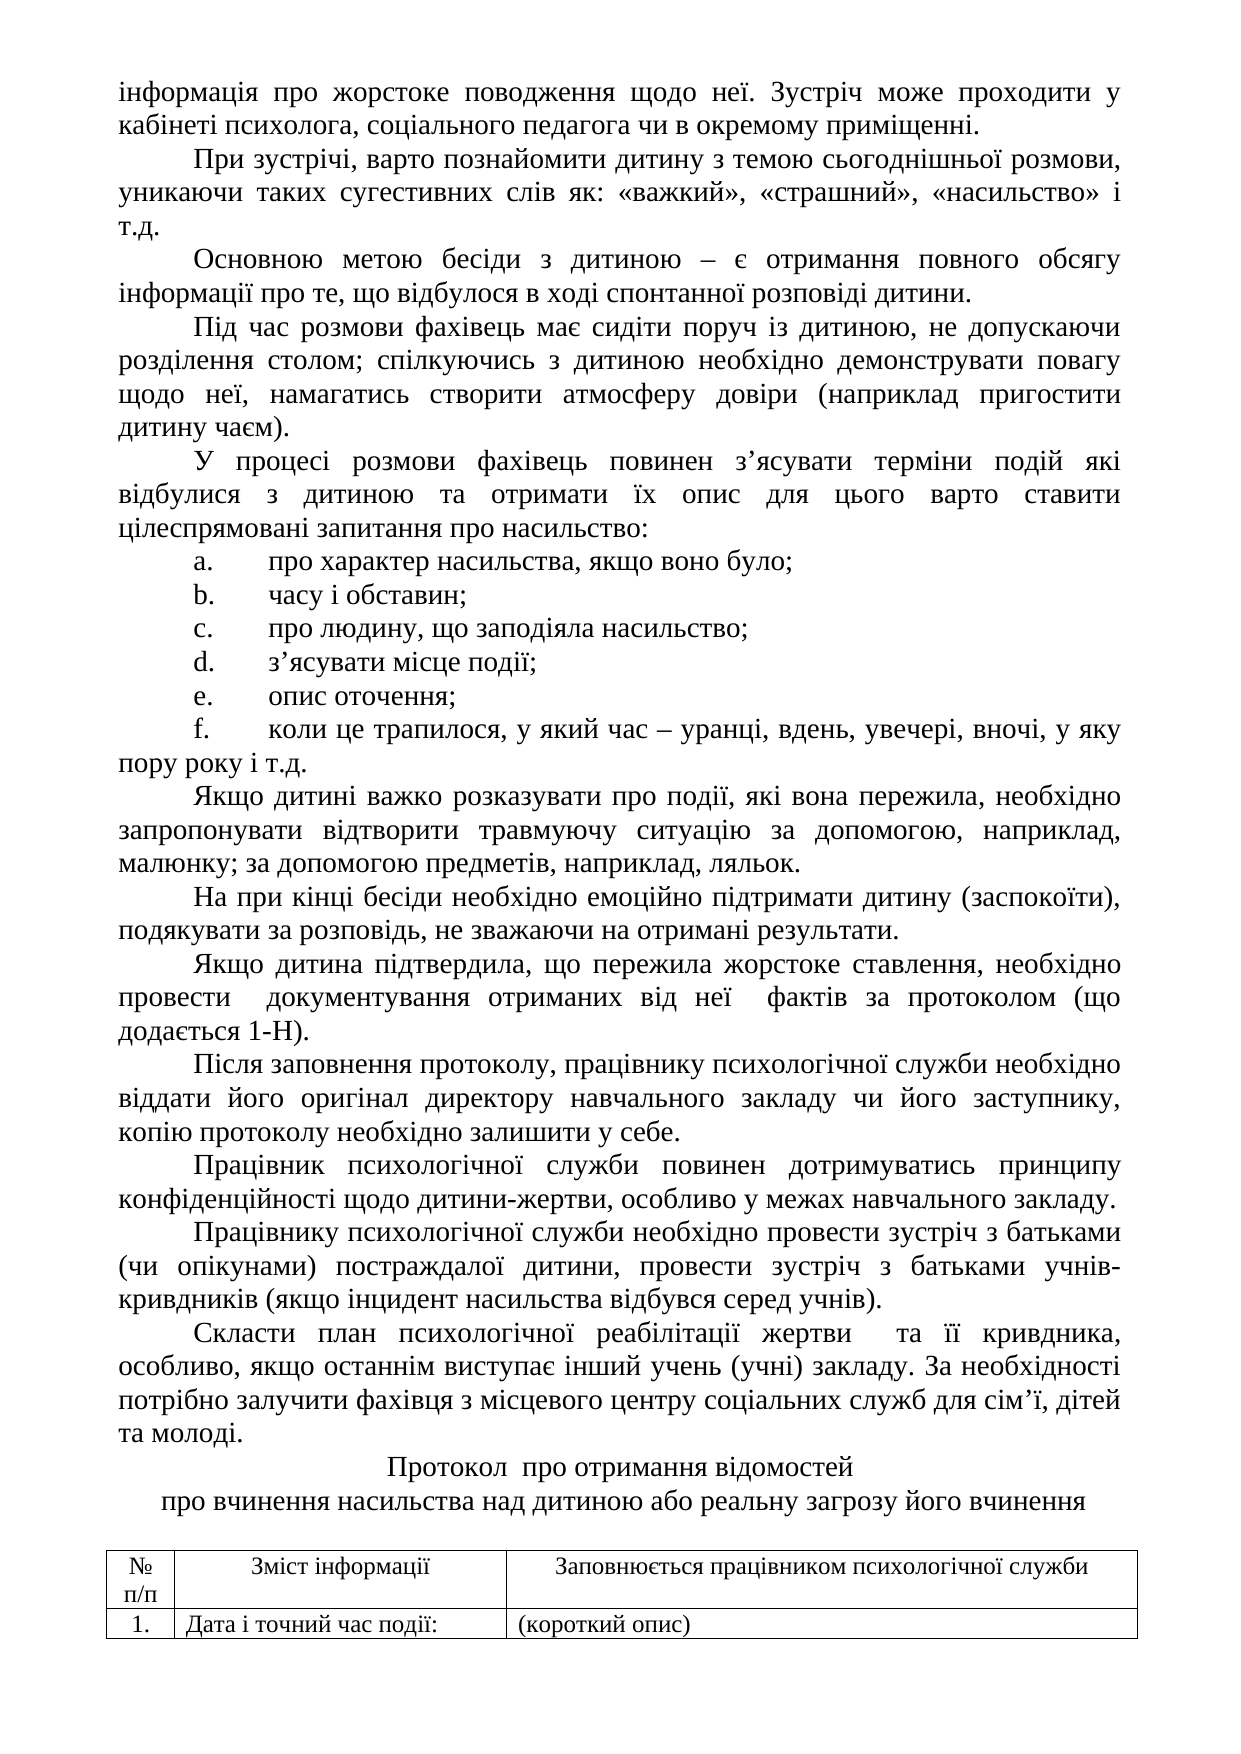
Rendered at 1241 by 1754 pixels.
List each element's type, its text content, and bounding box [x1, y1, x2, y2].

text Після заповнення протоколу, працівнику психологічної служби необхідно віддати його оригінал директору навчального закладу чи його заступнику, копію протоколу необхідно залишити у себе. [118, 1047, 1122, 1147]
list коли це трапилося, у який час – уранці, вдень, увечері, вночі, у яку пору року і т.д. [118, 711, 1122, 778]
table_header № п/п [107, 1551, 174, 1608]
text На при кінці бесіди необхідно емоційно підтримати дитину (заспокоїти), подякувати за розповідь, не зважаючи на отримані результати. [118, 879, 1122, 946]
list про людину, що заподіяла насильство; [118, 611, 1122, 644]
text При зустрічі, варто познайомити дитину з темою сьогоднішньої розмови, уникаючи таких сугестивних слів як: «важкий», «страшний», «насильство» і т.д. [118, 141, 1122, 242]
text Основною метою бесіди з дитиною – є отримання повного обсягу інформації про те, що відбулося в ході спонтанної розповіді дитини. [118, 242, 1122, 309]
list про характер насильства, якщо воно було; [118, 543, 1122, 577]
text Працівнику психологічної служби необхідно провести зустріч з батьками (чи опікунами) постраждалої дитини, провести зустріч з батьками учнів-кривдників (якщо інцидент насильства відбувся серед учнів). [118, 1214, 1122, 1315]
text Протокол про отримання відомостей [118, 1449, 1122, 1483]
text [118, 74, 1122, 141]
table_cell Дата і точний час події: [175, 1609, 506, 1638]
text Скласти план психологічної реабілітації жертви та її кривдника, особливо, якщо останнім виступає інший учень (учні) закладу. За необхідності потрібно залучити фахівця з місцевого центру соціальних служб для сім’ї, дітей та молоді. [118, 1315, 1122, 1449]
text про вчинення насильства над дитиною або реальну загрозу його вчинення [118, 1483, 1122, 1516]
table_cell (короткий опис) [507, 1609, 1137, 1638]
text Працівник психологічної служби повинен дотримуватись принципу конфіденційності щодо дитини-жертви, особливо у межах навчального закладу. [118, 1147, 1122, 1214]
text Якщо дитині важко розказувати про події, які вона пережила, необхідно запропонувати відтворити травмуючу ситуацію за допомогою, наприклад, малюнку; за допомогою предметів, наприклад, ляльок. [118, 778, 1122, 879]
list опис оточення; [118, 678, 1122, 711]
text Під час розмови фахівець має сидіти поруч із дитиною, не допускаючи розділення столом; спілкуючись з дитиною необхідно демонструвати повагу щодо неї, намагатись створити атмосферу довіри (наприклад пригостити дитину чаєм). [118, 309, 1122, 443]
list з’ясувати місце події; [118, 644, 1122, 678]
list часу і обставин; [118, 577, 1122, 611]
table_cell 1. [107, 1609, 174, 1638]
text У процесі розмови фахівець повинен з’ясувати терміни подій які відбулися з дитиною та отримати їх опис для цього варто ставити цілеспрямовані запитання про насильство: [118, 443, 1122, 543]
table_header Зміст інформації [175, 1551, 506, 1608]
table_header Заповнюється працівником психологічної служби [507, 1551, 1137, 1608]
text Якщо дитина підтвердила, що пережила жорстоке ставлення, необхідно провести документування отриманих від неї фактів за протоколом (що додається 1-Н). [118, 946, 1122, 1047]
